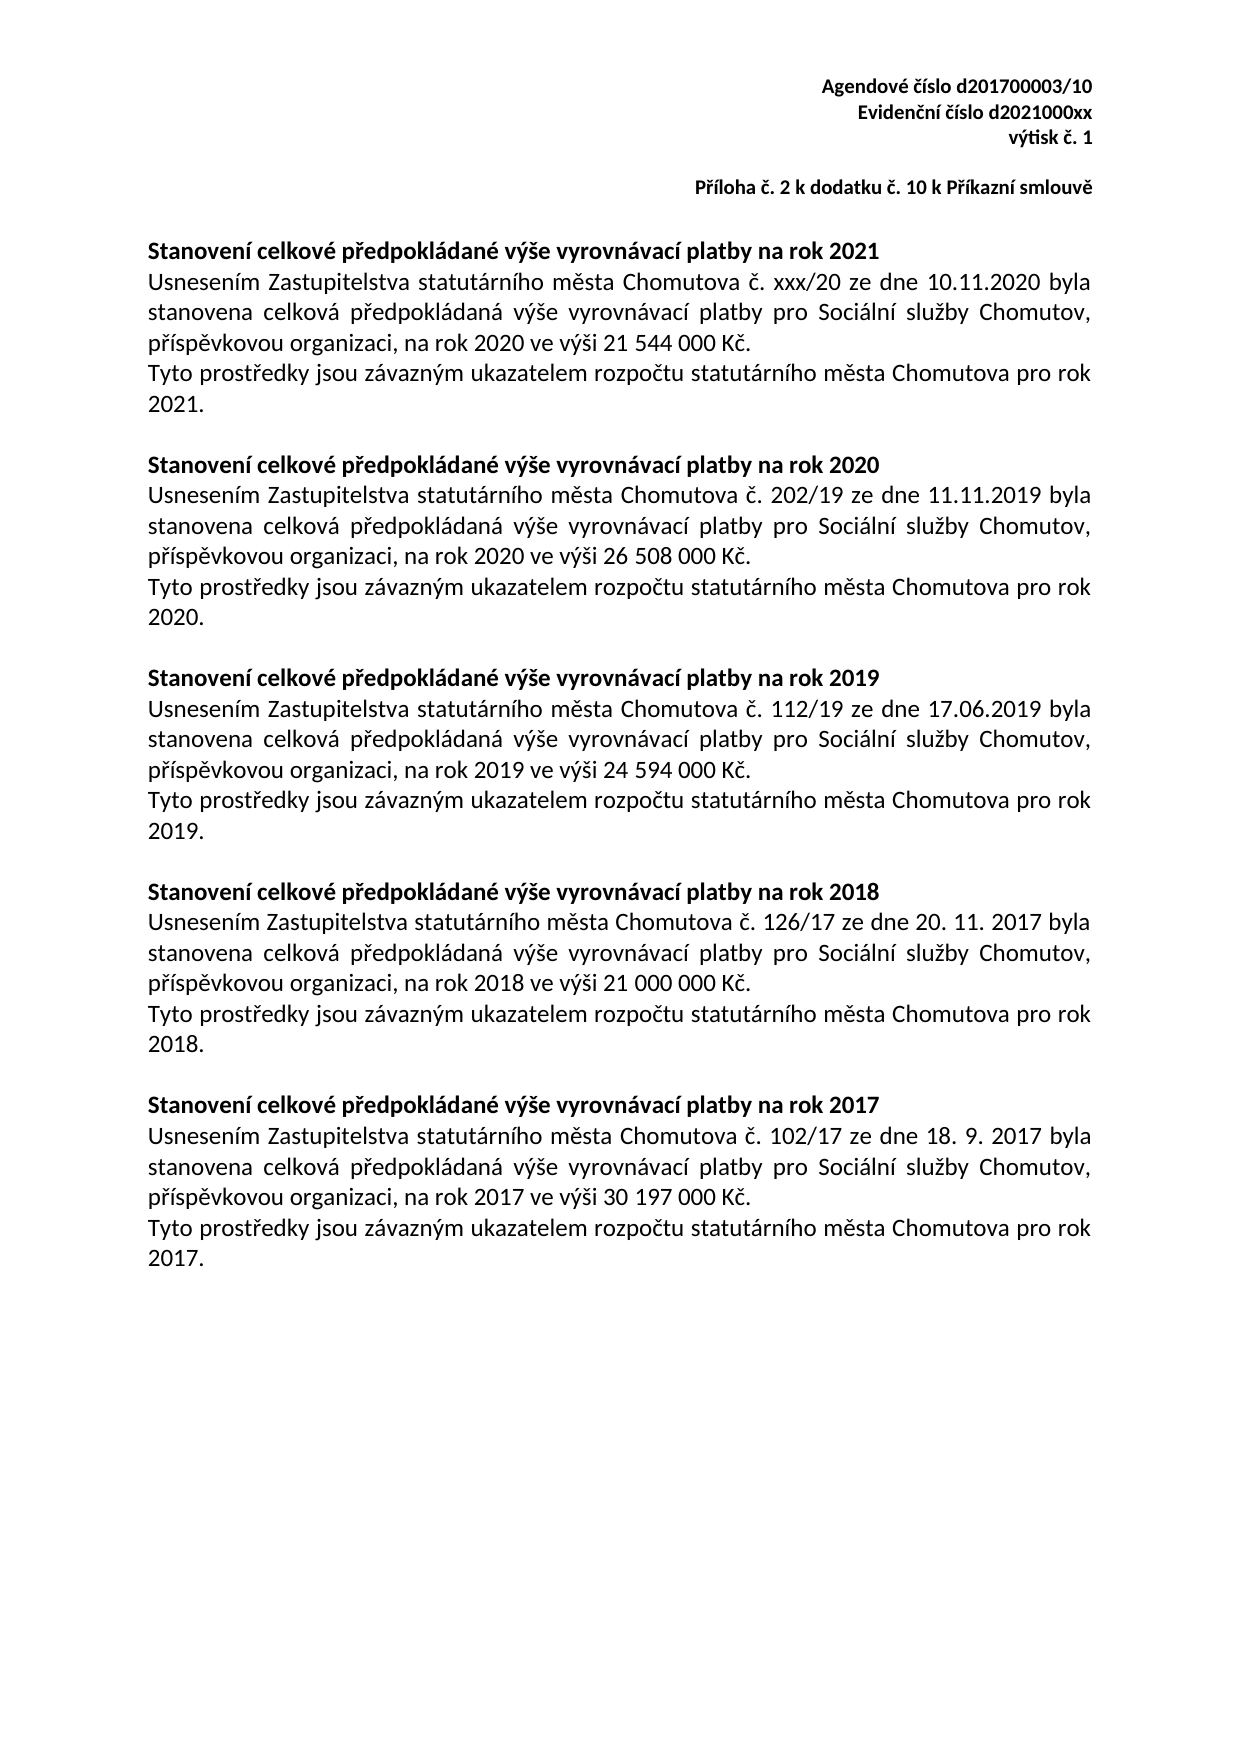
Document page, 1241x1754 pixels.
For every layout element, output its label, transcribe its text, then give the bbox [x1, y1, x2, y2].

text Tyto prostředky jsou závazným ukazatelem rozpočtu statutárního města Chomutova pro rok 2021. [148, 357, 1093, 418]
text Usnesením Zastupitelstva statutárního města Chomutova č. xxx/20 ze dne 10.11.2020 byla stanovena celková předpokládaná výše vyrovnávací platby pro Sociální služby Chomutov, příspěvkovou organizaci, na rok 2020 ve výši 21 544 000 Kč. [148, 266, 1093, 357]
text Tyto prostředky jsou závazným ukazatelem rozpočtu statutárního města Chomutova pro rok 2019. [148, 784, 1093, 846]
text Tyto prostředky jsou závazným ukazatelem rozpočtu statutárního města Chomutova pro rok 2017. [148, 1212, 1093, 1273]
text Usnesením Zastupitelstva statutárního města Chomutova č. 126/17 ze dne 20. 11. 2017 byla stanovena celková předpokládaná výše vyrovnávací platby pro Sociální služby Chomutov, příspěvkovou organizaci, na rok 2018 ve výši 21 000 000 Kč. [148, 907, 1093, 998]
text Tyto prostředky jsou závazným ukazatelem rozpočtu statutárního města Chomutova pro rok 2018. [148, 998, 1093, 1059]
text Stanovení celkové předpokládané výše vyrovnávací platby na rok 2019 [148, 662, 1093, 693]
text Příloha č. 2 k dodatku č. 10 k Příkazní smlouvě [148, 174, 1093, 199]
text Stanovení celkové předpokládané výše vyrovnávací platby na rok 2021 [148, 235, 1093, 266]
text Stanovení celkové předpokládané výše vyrovnávací platby na rok 2020 [148, 449, 1093, 479]
text Usnesením Zastupitelstva statutárního města Chomutova č. 102/17 ze dne 18. 9. 2017 byla stanovena celková předpokládaná výše vyrovnávací platby pro Sociální služby Chomutov, příspěvkovou organizaci, na rok 2017 ve výši 30 197 000 Kč. [148, 1120, 1093, 1212]
text Stanovení celkové předpokládané výše vyrovnávací platby na rok 2017 [148, 1090, 1093, 1120]
text Stanovení celkové předpokládané výše vyrovnávací platby na rok 2018 [148, 876, 1093, 907]
text Usnesením Zastupitelstva statutárního města Chomutova č. 112/19 ze dne 17.06.2019 byla stanovena celková předpokládaná výše vyrovnávací platby pro Sociální služby Chomutov, příspěvkovou organizaci, na rok 2019 ve výši 24 594 000 Kč. [148, 693, 1093, 784]
text Tyto prostředky jsou závazným ukazatelem rozpočtu statutárního města Chomutova pro rok 2020. [148, 571, 1093, 632]
text Usnesením Zastupitelstva statutárního města Chomutova č. 202/19 ze dne 11.11.2019 byla stanovena celková předpokládaná výše vyrovnávací platby pro Sociální služby Chomutov, příspěvkovou organizaci, na rok 2020 ve výši 26 508 000 Kč. [148, 479, 1093, 571]
